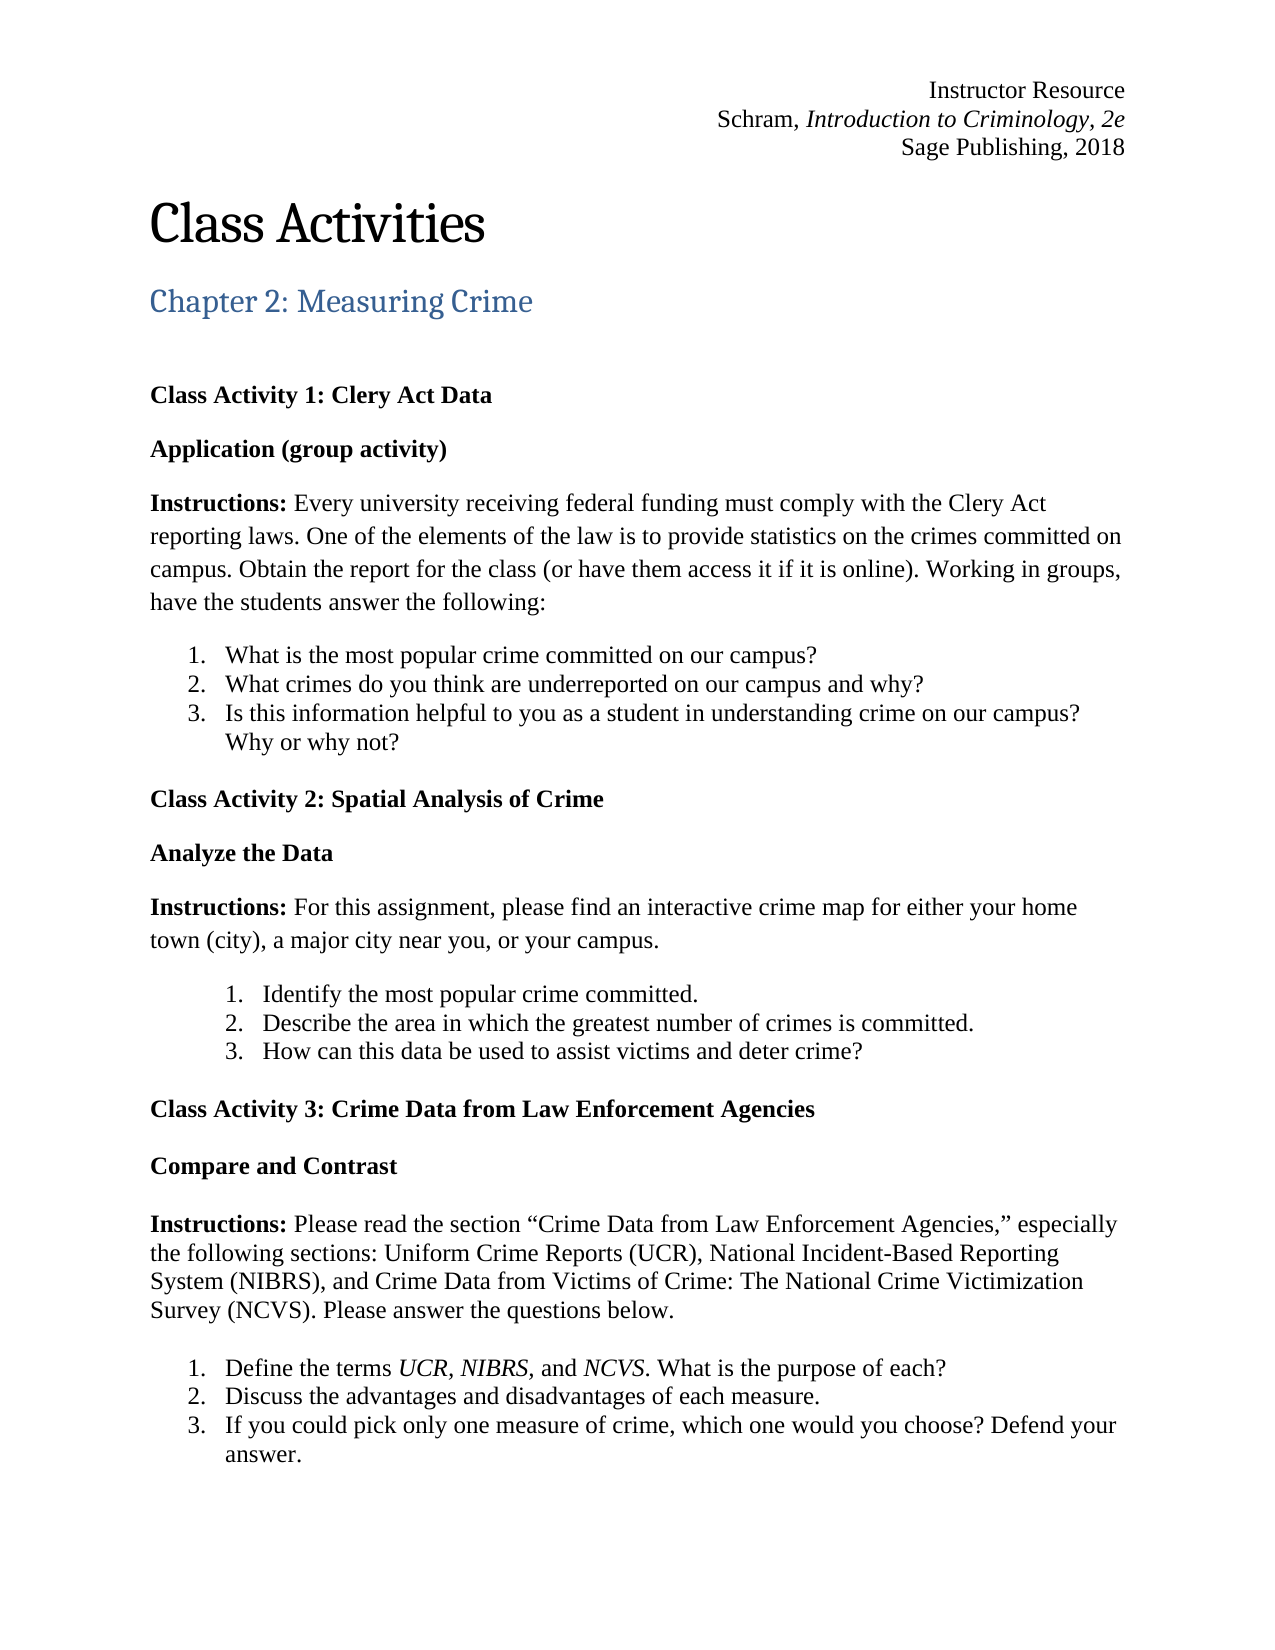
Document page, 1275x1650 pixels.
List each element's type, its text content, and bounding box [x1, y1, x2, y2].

text Class Activity 3: Crime Data from Law Enforcement Agencies [150, 1094, 1125, 1123]
text Chapter 2: Measuring Crime [150, 282, 1125, 320]
list What crimes do you think are underreported on our campus and why? [187, 669, 1125, 698]
list Define the terms UCR, NIBRS, and NCVS. What is the purpose of each? [187, 1353, 1125, 1381]
text Instructions: For this assignment, please find an interactive crime map for either your home town (city), a major city near you, or your campus. [150, 892, 1125, 954]
text Class Activity 1: Clery Act Data [150, 380, 1125, 409]
list Discuss the advantages and disadvantages of each measure. [187, 1381, 1125, 1410]
list Identify the most popular crime committed. [225, 979, 1125, 1008]
title Class Activities [150, 190, 1125, 257]
list What is the most popular crime committed on our campus? [187, 641, 1125, 669]
text Compare and Contrast [150, 1151, 1125, 1180]
list Describe the area in which the greatest number of crimes is committed. [225, 1008, 1125, 1036]
list Is this information helpful to you as a student in understanding crime on our campus? Why or why not? [187, 698, 1125, 756]
list If you could pick only one measure of crime, which one would you choose? Defend your answer. [187, 1410, 1125, 1468]
text Application (group activity) [150, 434, 1125, 463]
text Analyze the Data [150, 838, 1125, 867]
text Instructions: Every university receiving federal funding must comply with the Clery Act reporting laws. One of the elements of the law is to provide statistics on the crimes committed on campus. Obtain the report for the class (or have them access it if it is online). Working in groups, have the students answer the following: [150, 488, 1125, 616]
text Instructions: Please read the section “Crime Data from Law Enforcement Agencies,” especially the following sections: Uniform Crime Reports (UCR), National Incident-Based Reporting System (NIBRS), and Crime Data from Victims of Crime: The National Crime Victimization Survey (NCVS). Please answer the questions below. [150, 1209, 1125, 1324]
text Class Activity 2: Spatial Analysis of Crime [150, 784, 1125, 813]
list How can this data be used to assist victims and deter crime? [225, 1036, 1125, 1065]
